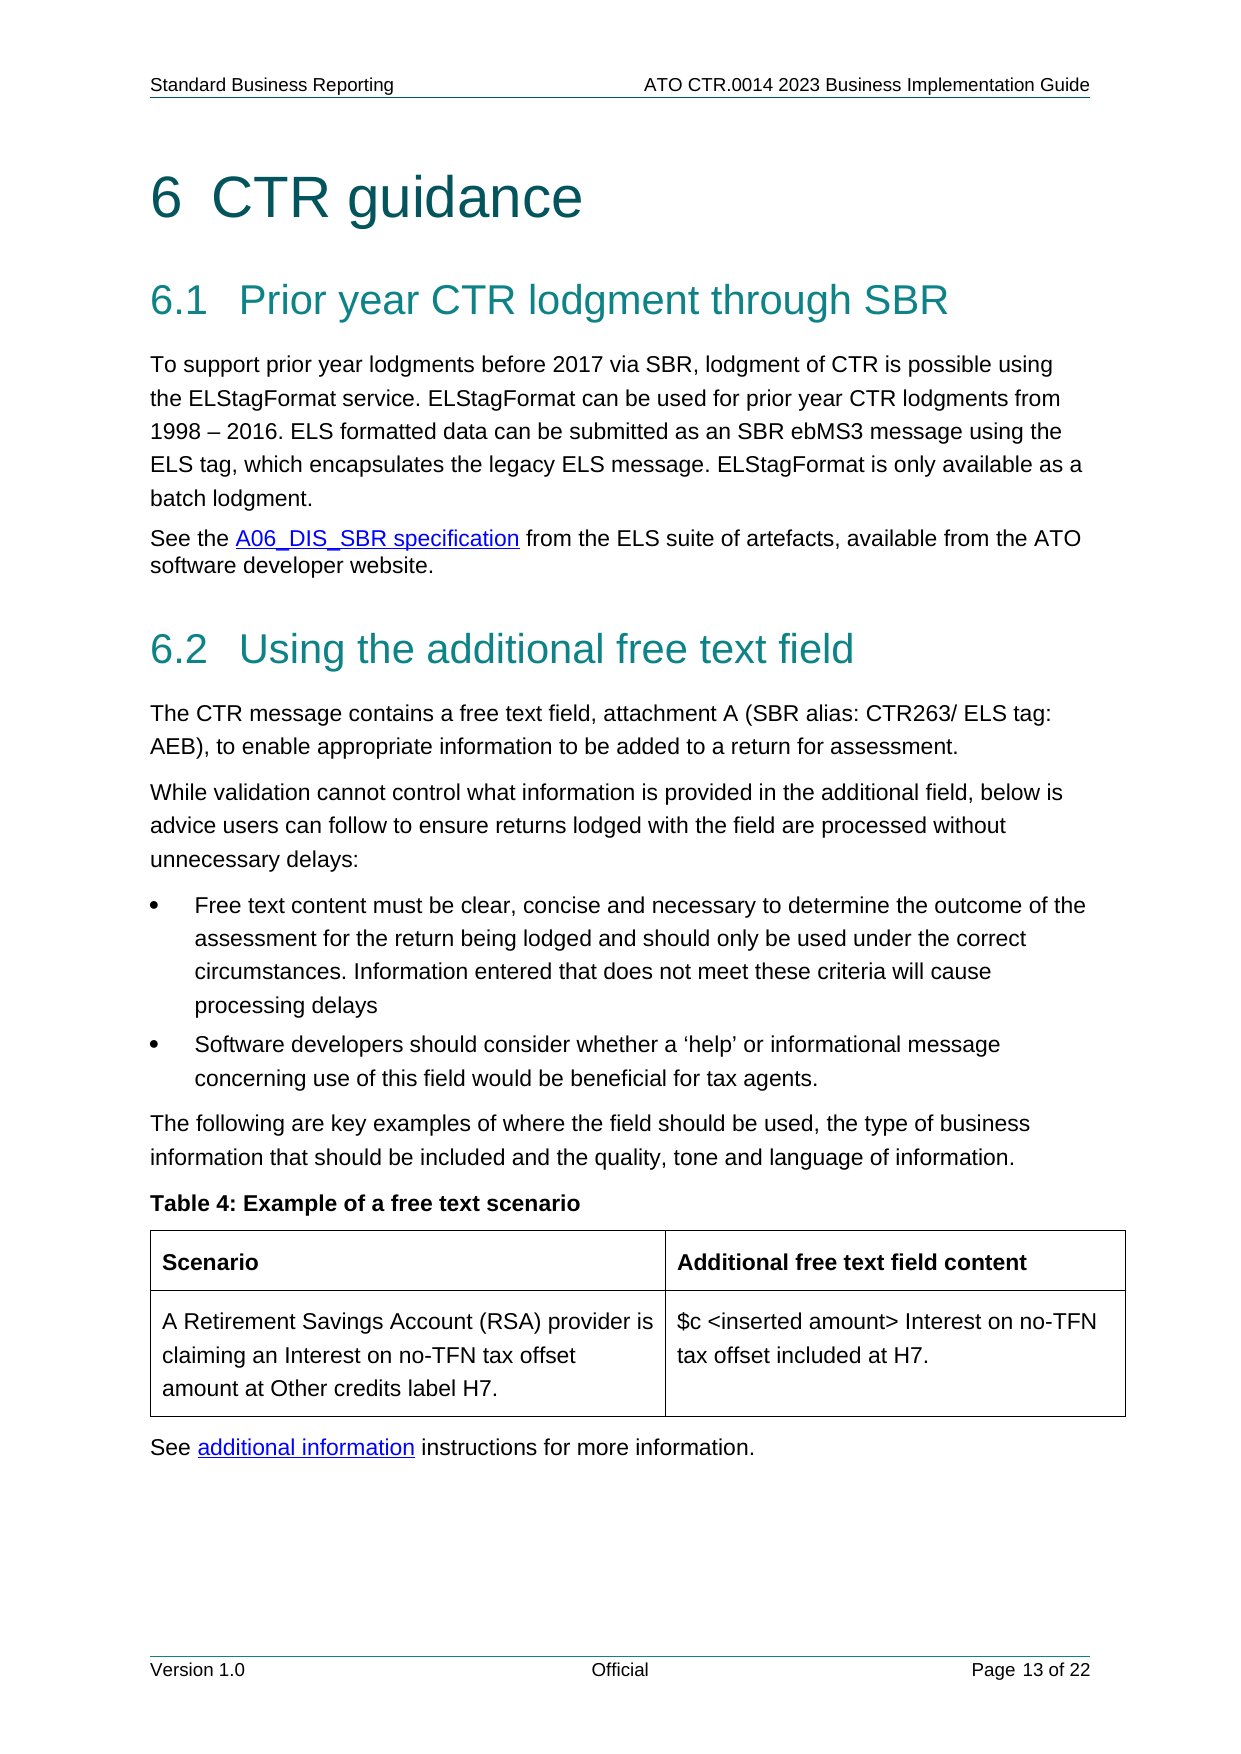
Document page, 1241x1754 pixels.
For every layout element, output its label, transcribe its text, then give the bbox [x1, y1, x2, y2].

text While validation cannot control what information is provided in the additional field, below is advice users can follow to ensure returns lodged with the field are processed without unnecessary delays: [150, 774, 1090, 874]
list Free text content must be clear, concise and necessary to determine the outcome of the assessment for the return being lodged and should only be used under the correct circumstances. Information entered that does not meet these criteria will cause processing delays [150, 886, 1090, 1020]
table_cell $c <inserted amount> Interest on no-TFN tax offset included at H7. [666, 1291, 1125, 1416]
list Software developers should consider whether a ‘help’ or informational message concerning use of this field would be beneficial for tax agents. [150, 1026, 1090, 1093]
table_cell A Retirement Savings Account (RSA) provider is claiming an Interest on no-TFN tax offset amount at Other credits label H7. [151, 1291, 665, 1416]
table_header Scenario [151, 1231, 665, 1289]
text The following are key examples of where the field should be used, the type of business information that should be included and the quality, tone and language of information. [150, 1105, 1090, 1172]
text To support prior year lodgments before 2017 via SBR, lodgment of CTR is possible using the ELStagFormat service. ELStagFormat can be used for prior year CTR lodgments from 1998 – 2016. ELS formatted data can be submitted as an SBR ebMS3 message using the ELS tag, which encapsulates the legacy ELS message. ELStagFormat is only available as a batch lodgment. [150, 346, 1090, 513]
subtitle Using the additional free text field [150, 624, 1090, 672]
subtitle Prior year CTR lodgment through SBR [150, 275, 1090, 323]
text The CTR message contains a free text field, attachment A (SBR alias: CTR263/ ELS tag: AEB), to enable appropriate information to be added to a return for assessment. [150, 695, 1090, 761]
table_header Additional free text field content [666, 1231, 1125, 1289]
text See additional information instructions for more information. [150, 1429, 1090, 1462]
text See the A06_DIS_SBR specification from the ELS suite of artefacts, available from the ATO software developer website. [150, 525, 1090, 578]
subtitle CTR guidance [150, 162, 1090, 229]
